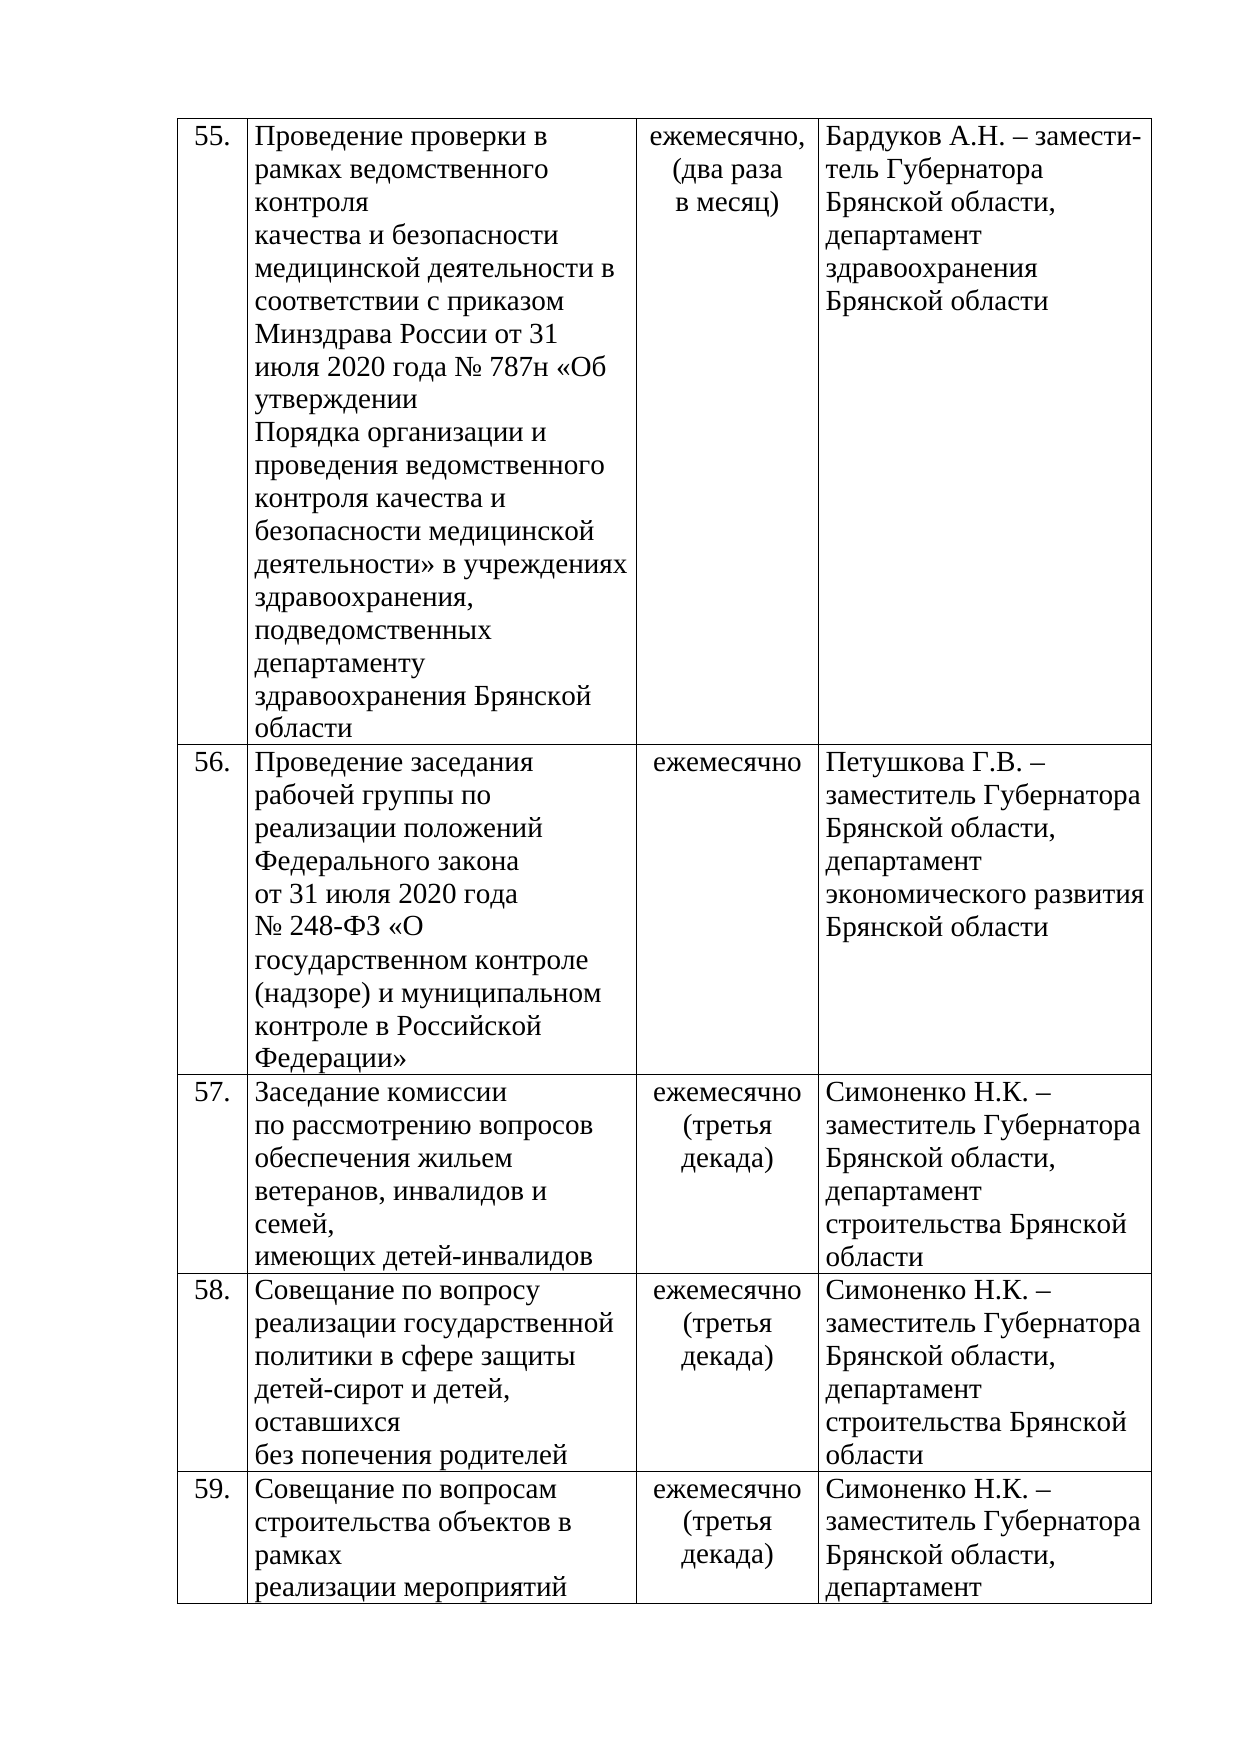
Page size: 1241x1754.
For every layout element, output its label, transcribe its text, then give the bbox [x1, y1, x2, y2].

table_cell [637, 119, 818, 744]
table_cell Проведение проверки в рамках ведомственного контроля качества и безопасности медицинской деятельности в соответствии с приказом Минздрава России от 31 июля 2020 года № 787н «Об утверждении Порядка организации и проведения ведомственного контроля качества и безопасности медицинской деятельности» в учреждениях здравоохранения, подведомственных департаменту здравоохранения Брянской области [248, 119, 636, 744]
table_cell Совещание по вопросу реализации государственной политики в сфере защиты детей-сирот и детей, оставшихся без попечения родителей [248, 1274, 636, 1471]
table_cell ежемесячно [637, 745, 818, 1074]
table_cell 57. [178, 1075, 247, 1272]
table_cell 58. [178, 1274, 247, 1471]
table_cell ежемесячно (третья декада) [637, 1274, 818, 1471]
table_cell 56. [178, 745, 247, 1074]
table_cell 55. [178, 119, 247, 744]
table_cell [819, 119, 1151, 744]
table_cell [637, 1472, 818, 1603]
table_cell Проведение заседания рабочей группы по реализации положений Федерального закона от 31 июля 2020 года № 248-ФЗ «О государственном контроле (надзоре) и муниципальном контроле в Российской Федерации» [248, 745, 636, 1074]
table_cell Симоненко Н.К. – заместитель Губернатора Брянской области, департамент строительства Брянской области [819, 1075, 1151, 1272]
table_cell ежемесячно (третья декада) [637, 1075, 818, 1272]
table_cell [248, 1472, 636, 1603]
table_cell 59. [178, 1472, 247, 1603]
table_cell Петушкова Г.В. – заместитель Губернатора Брянской области, департамент экономического развития Брянской области [819, 745, 1151, 1074]
table_cell Заседание комиссии по рассмотрению вопросов обеспечения жильем ветеранов, инвалидов и семей, имеющих детей-инвалидов [248, 1075, 636, 1272]
table_cell Симоненко Н.К. – заместитель Губернатора Брянской области, департамент строительства Брянской области [819, 1274, 1151, 1471]
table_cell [819, 1472, 1151, 1603]
